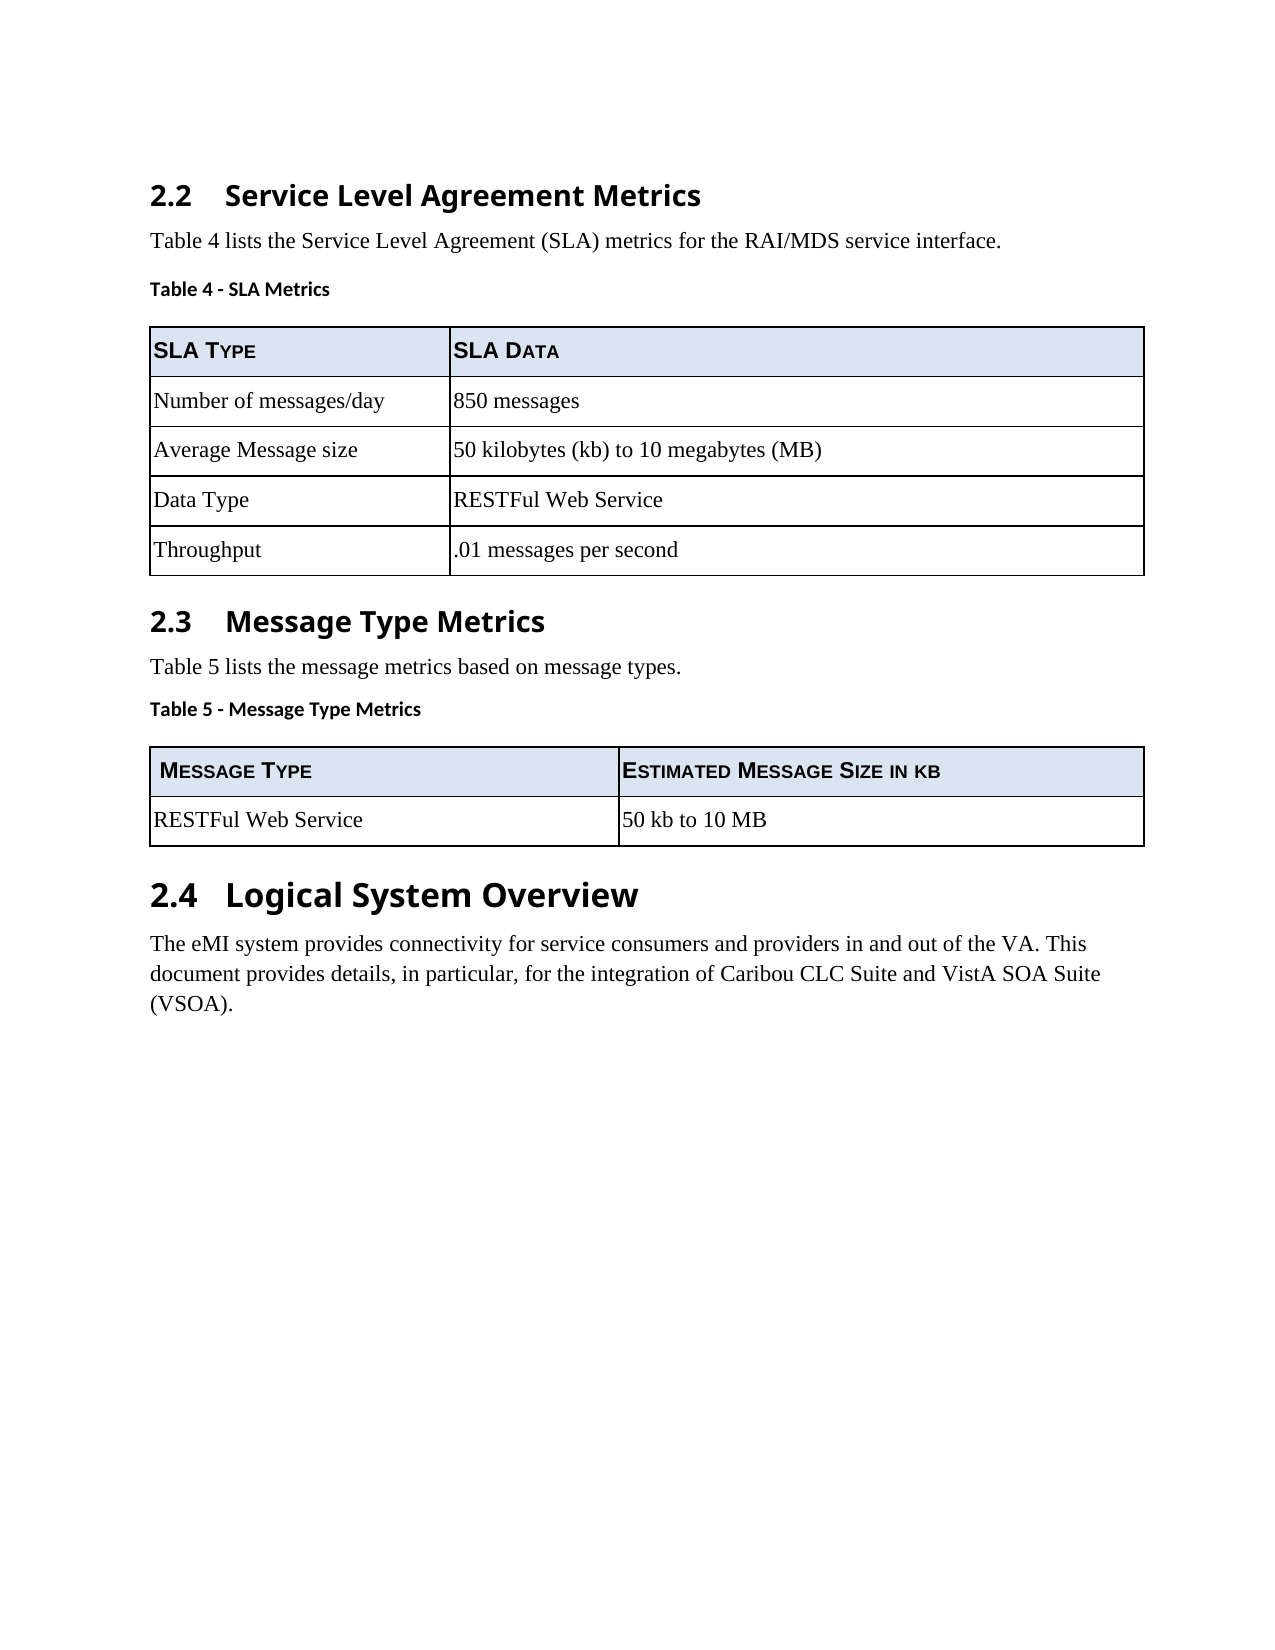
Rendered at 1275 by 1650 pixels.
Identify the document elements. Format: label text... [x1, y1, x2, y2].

subtitle Service Level Agreement Metrics [150, 175, 1125, 215]
table_cell RESTFul Web Service [151, 797, 618, 845]
table_header SLA Data [451, 328, 1143, 376]
text Table 4 - SLA Metrics [150, 276, 1125, 302]
table_cell RESTFul Web Service [451, 477, 1143, 525]
table_cell Average Message size [151, 427, 449, 475]
table_cell .01 messages per second [451, 527, 1143, 574]
subtitle Logical System Overview [150, 872, 1125, 917]
text Table 5 lists the message metrics based on message types. [150, 653, 1125, 680]
table_cell 50 kilobytes (kb) to 10 megabytes (MB) [451, 427, 1143, 475]
subtitle Message Type Metrics [150, 601, 1125, 641]
table_header SLA Type [151, 328, 449, 376]
table_cell 850 messages [451, 377, 1143, 426]
text Table 5 - Message Type Metrics [150, 696, 1125, 721]
text The eMI system provides connectivity for service consumers and providers in and out of the VA. This document provides details, in particular, for the integration of Caribou CLC Suite and VistA SOA Suite (VSOA). [150, 930, 1125, 1017]
table_cell Throughput [151, 527, 449, 574]
table_cell Data Type [151, 477, 449, 525]
table_header Estimated Message Size in kb [620, 748, 1143, 796]
table_cell 50 kb to 10 MB [620, 797, 1143, 845]
table_header Message Type [151, 748, 618, 796]
table_cell Number of messages/day [151, 377, 449, 426]
text Table 4 lists the Service Level Agreement (SLA) metrics for the RAI/MDS service interface. [150, 227, 1125, 253]
